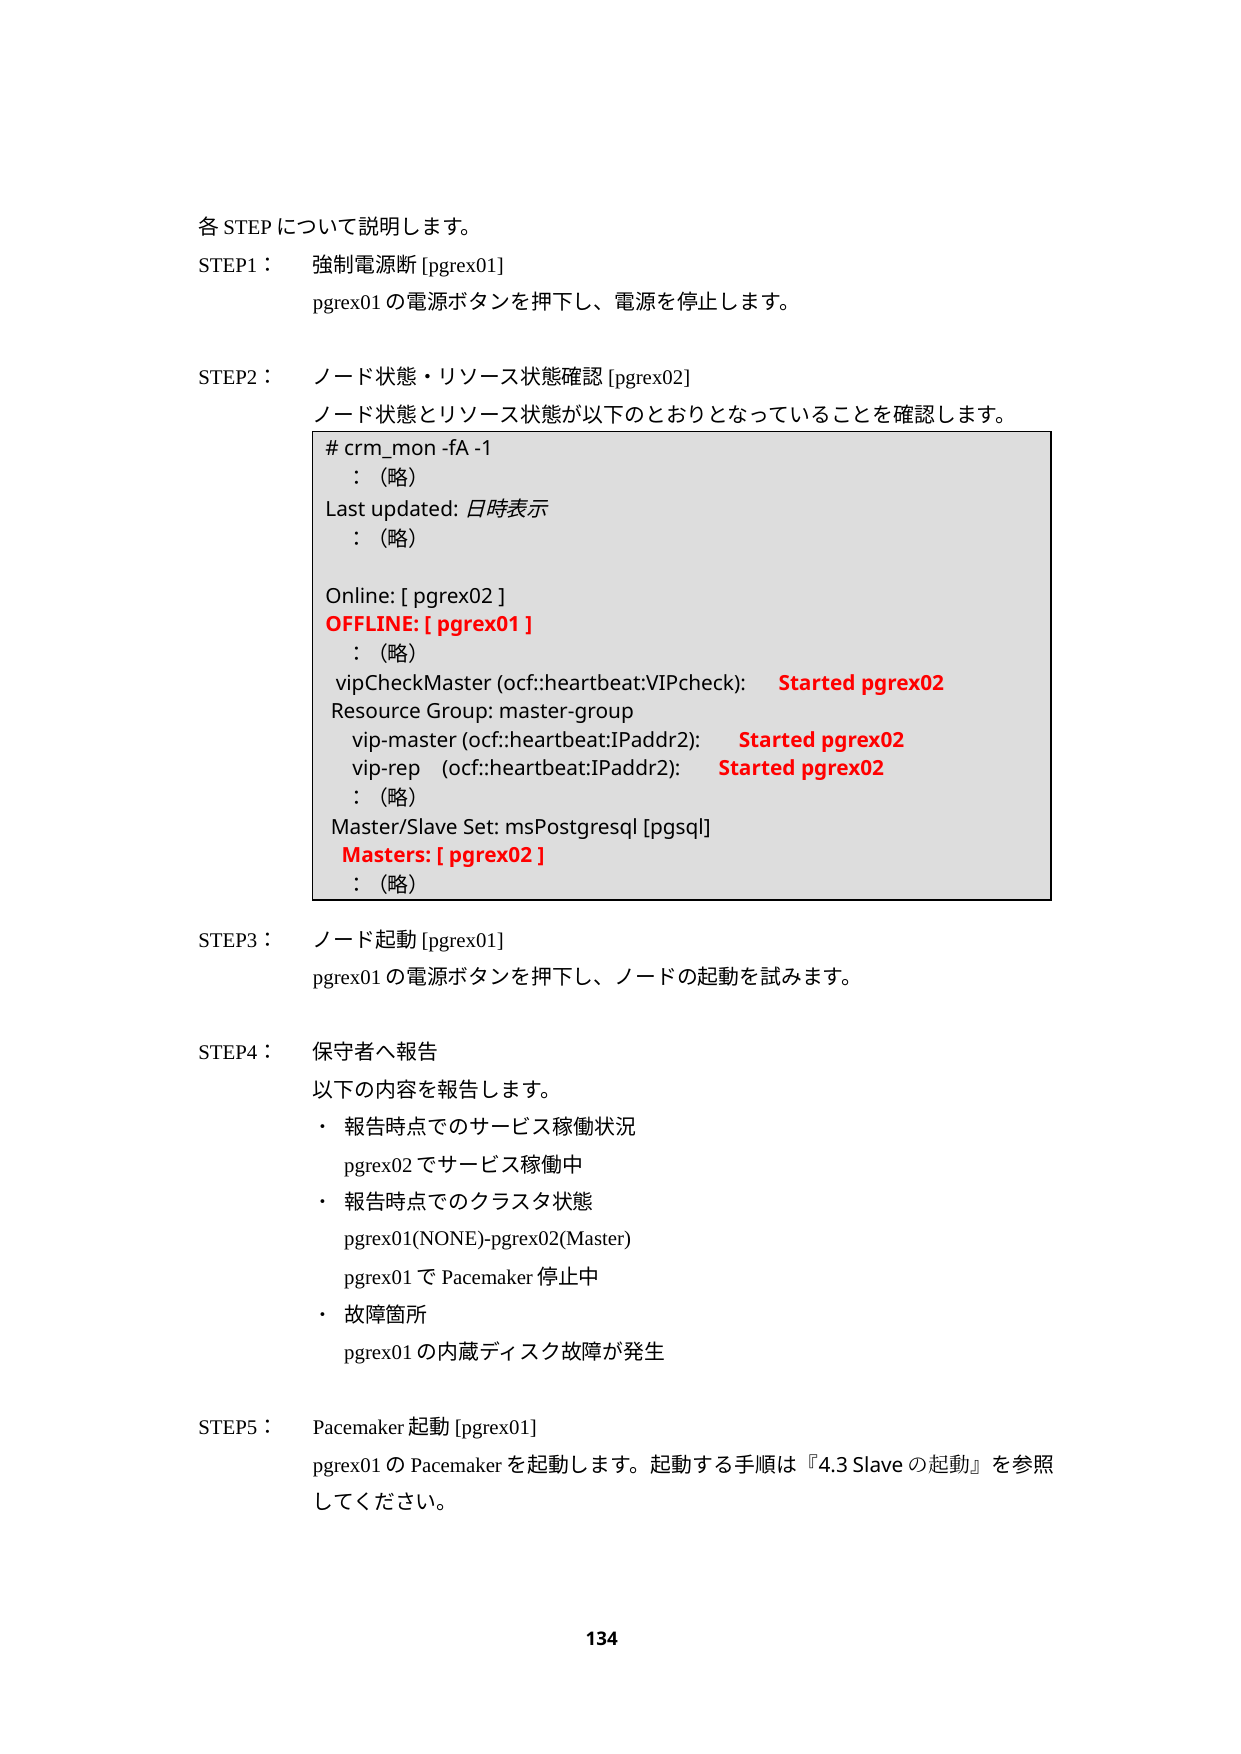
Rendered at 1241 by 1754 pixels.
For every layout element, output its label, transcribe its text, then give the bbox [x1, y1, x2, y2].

list 報告時点でのクラスタ状態 pgrex01(NONE)-pgrex02(Master) pgrex01でPacemaker停止中 [313, 1182, 1054, 1294]
text STEP2： ノード状態・リソース状態確認 [pgrex02] [198, 357, 1054, 394]
text ノード状態とリソース状態が以下のとおりとなっていることを確認します。 [313, 394, 1054, 432]
text pgrex01のPacemakerを起動します。起動する手順は『4.3 Slaveの起動』を参照してください。 [313, 1444, 1054, 1519]
text STEP5： Pacemaker起動 [pgrex01] [198, 1407, 1054, 1444]
text STEP1： 強制電源断 [pgrex01] [198, 244, 1054, 282]
text 以下の内容を報告します。 [313, 1069, 1054, 1107]
text pgrex01の電源ボタンを押下し、ノードの起動を試みます。 [313, 957, 1054, 994]
list 報告時点でのサービス稼働状況 pgrex02でサービス稼働中 [313, 1107, 1054, 1182]
text pgrex01の電源ボタンを押下し、電源を停止します。 [313, 282, 1054, 319]
text pgrex01の内蔵ディスク故障が発生 [344, 1332, 1054, 1369]
list 故障箇所 [313, 1294, 1054, 1332]
text STEP4： 保守者へ報告 [198, 1032, 1054, 1069]
text STEP3： ノード起動 [pgrex01] [198, 919, 1054, 957]
text 各STEPについて説明します。 [177, 207, 1054, 244]
